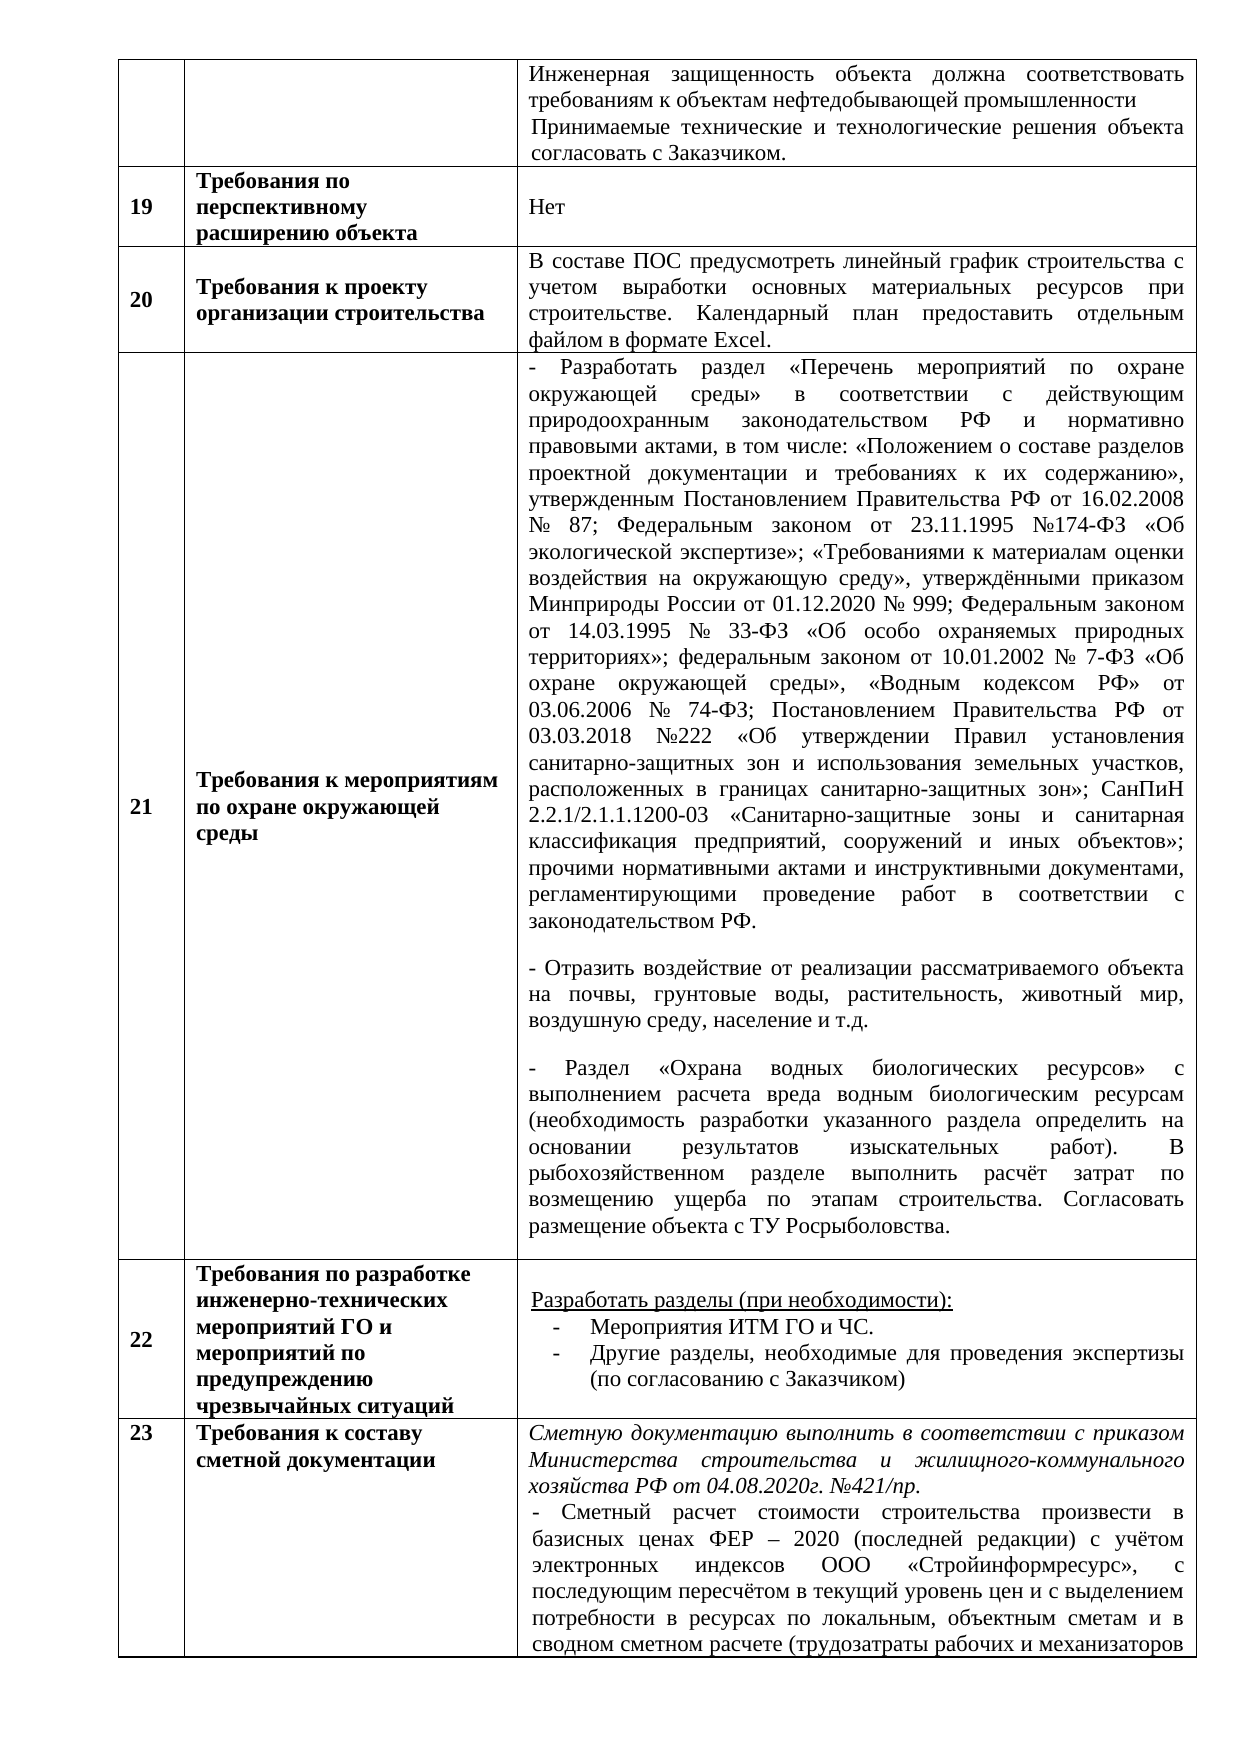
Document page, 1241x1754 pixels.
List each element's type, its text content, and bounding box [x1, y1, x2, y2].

table_cell Требования по разработке инженерно-технических мероприятий ГО и мероприятий по предупреждению чрезвычайных ситуаций [185, 1260, 517, 1418]
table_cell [185, 60, 517, 166]
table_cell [518, 1419, 1196, 1656]
table_cell 18 [119, 60, 184, 166]
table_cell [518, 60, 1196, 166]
table_cell 20 [119, 247, 184, 352]
table_cell Нет [518, 167, 1196, 246]
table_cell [185, 1419, 517, 1656]
table_cell 22 [119, 1260, 184, 1418]
table_cell 21 [119, 353, 184, 1259]
table_cell Требования к проекту организации строительства [185, 247, 517, 352]
table_cell 19 [119, 167, 184, 246]
table_cell Требования к мероприятиям по охране окружающей среды [185, 353, 517, 1259]
table_cell - Разработать раздел «Перечень мероприятий по охране окружающей среды» в соответствии с действующим природоохранным законодательством РФ и нормативно правовыми актами, в том числе: «Положением о составе разделов проектной документации и требованиях к их содержанию», утвержденным Постановлением Правительства РФ от 16.02.2008 № 87; Федеральным законом от 23.11.1995 №174-ФЗ «Об экологической экспертизе»; «Требованиями к материалам оценки воздействия на окружающую среду», утверждёнными приказом Минприроды России от 01.12.2020 № 999; Федеральным законом от 14.03.1995 № 33-ФЗ «Об особо охраняемых природных территориях»; федеральным законом от 10.01.2002 № 7-ФЗ «Об охране окружающей среды», «Водным кодексом РФ» от 03.06.2006 № 74-ФЗ; Постановлением Правительства РФ от 03.03.2018 №222 «Об утверждении Правил установления санитарно-защитных зон и использования земельных участков, расположенных в границах санитарно-защитных зон»; СанПиН 2.2.1/2.1.1.1200-03 «Санитарно-защитные зоны и санитарная классификация предприятий, сооружений и иных объектов»; прочими нормативными актами и инструктивными документами, регламентирующими проведение работ в соответствии с законодательством РФ. - Отразить воздействие от реализации рассматриваемого объекта на почвы, грунтовые воды, растительность, животный мир, воздушную среду, население и т.д. - Раздел «Охрана водных биологических ресурсов» с выполнением расчета вреда водным биологическим ресурсам (необходимость разработки указанного раздела определить на основании результатов изыскательных работ). В рыбохозяйственном разделе выполнить расчёт затрат по возмещению ущерба по этапам строительства. Согласовать размещение объекта с ТУ Росрыболовства. [518, 353, 1196, 1259]
table_cell В составе ПОС предусмотреть линейный график строительства с учетом выработки основных материальных ресурсов при строительстве. Календарный план предоставить отдельным файлом в формате Excel. [518, 247, 1196, 352]
table_cell 23 [119, 1419, 184, 1656]
table_cell Разработать разделы (при необходимости): Мероприятия ИТМ ГО и ЧС. Другие разделы, необходимые для проведения экспертизы (по согласованию с Заказчиком) [518, 1260, 1196, 1418]
table_cell Требования по перспективному расширению объекта [185, 167, 517, 246]
